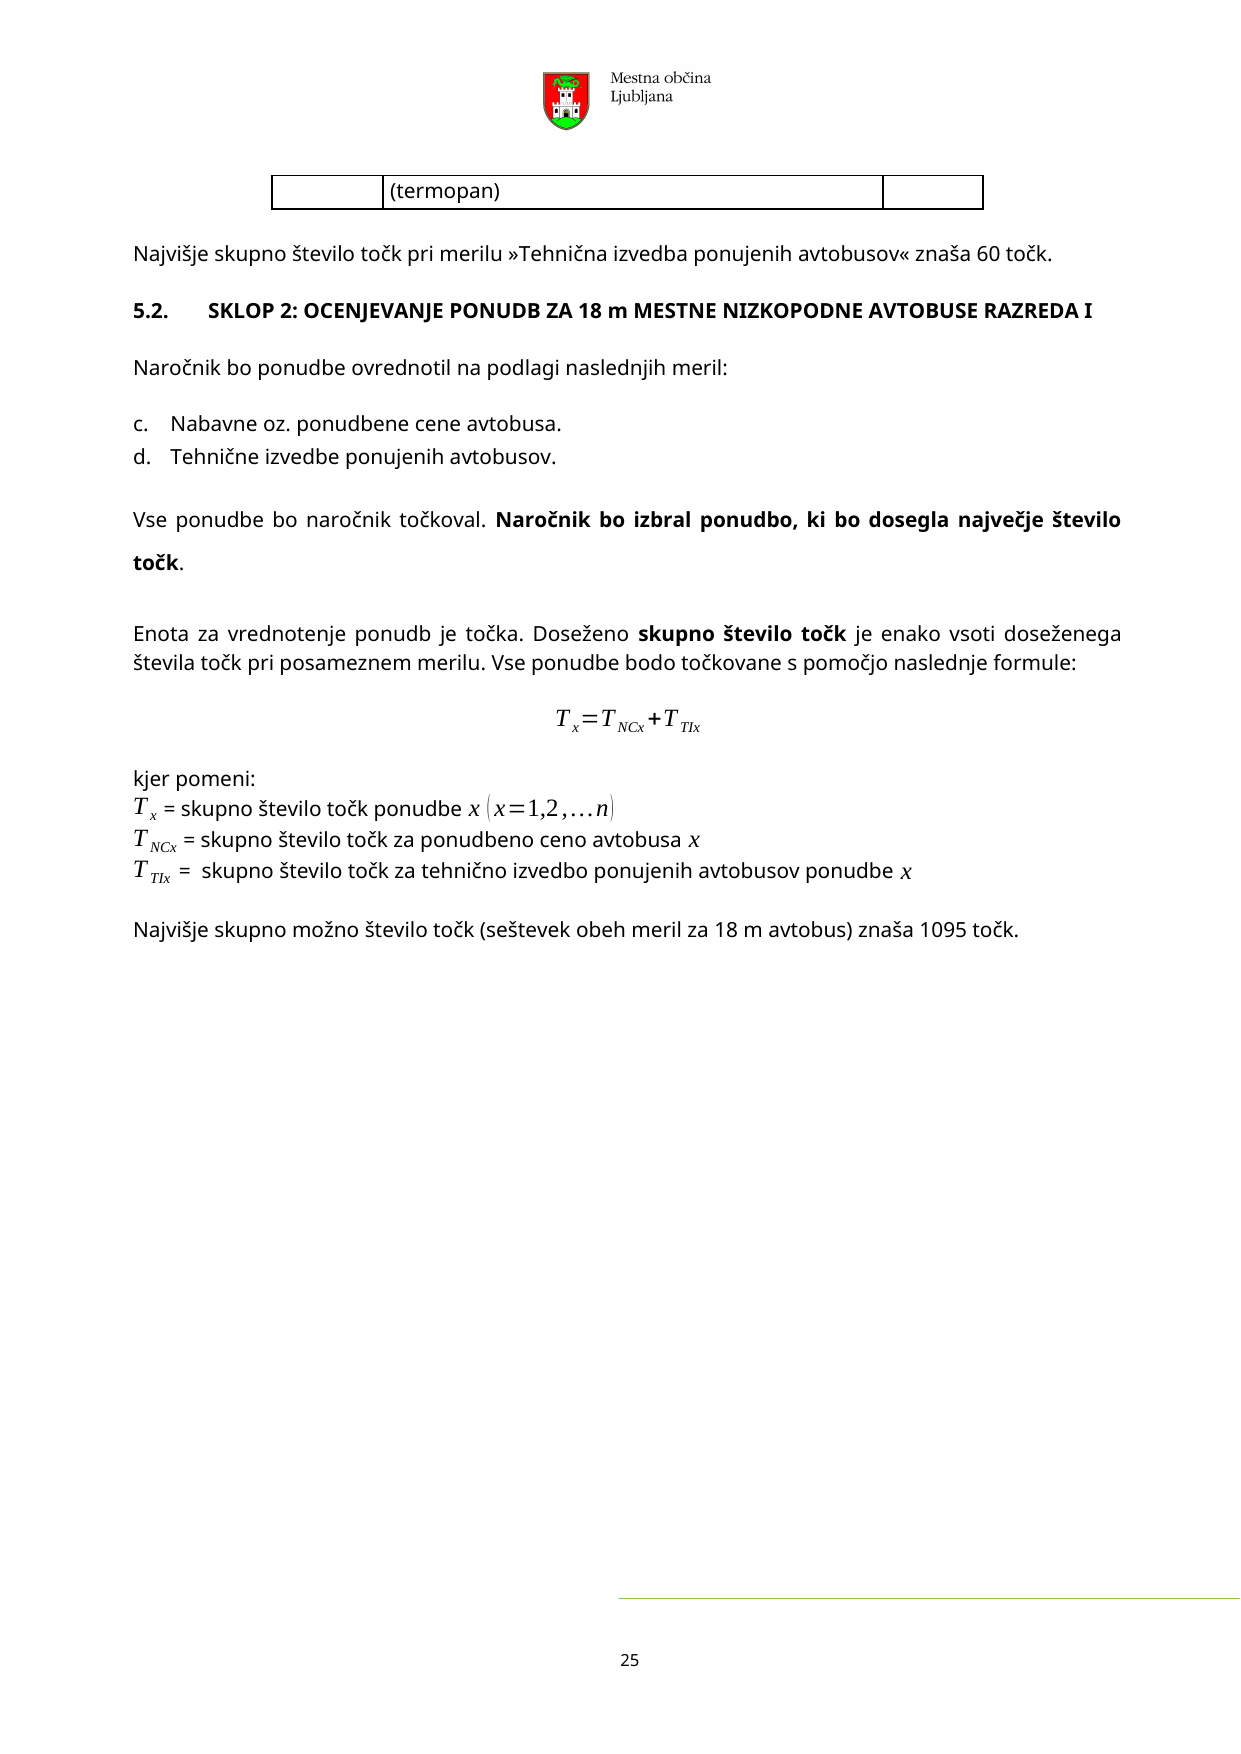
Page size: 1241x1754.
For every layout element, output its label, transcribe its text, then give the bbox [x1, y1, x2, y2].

text = skupno število točk za tehnično izvedbo ponujenih avtobusov ponudbe [133, 856, 1122, 887]
table_cell 7. [273, 176, 382, 208]
text = skupno število točk ponudbe [133, 793, 1122, 824]
list Nabavne oz. ponudbene cene avtobusa. [133, 409, 1122, 438]
text Vse ponudbe bo naročnik točkoval. Naročnik bo izbral ponudbo, ki bo dosegla največje število točk. [133, 506, 1122, 577]
picture [536, 59, 719, 139]
text Najvišje skupno možno število točk (seštevek obeh meril za 18 m avtobus) znaša 1095 točk. [133, 915, 1122, 944]
text Enota za vrednotenje ponudb je točka. Doseženo skupno število točk je enako vsoti doseženega števila točk pri posameznem merilu. Vse ponudbe bodo točkovane s pomočjo naslednje formule: [133, 619, 1122, 676]
text Najvišje skupno število točk pri merilu »Tehnična izvedba ponujenih avtobusov« znaša 60 točk. [133, 239, 1122, 267]
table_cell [384, 176, 882, 208]
text = skupno število točk za ponudbeno ceno avtobusa [133, 824, 1122, 856]
text kjer pomeni: [133, 764, 1122, 793]
list Tehnične izvedbe ponujenih avtobusov. [133, 442, 1122, 471]
list SKLOP 2: OCENJEVANJE PONUDB ZA 18 m MESTNE NIZKOPODNE AVTOBUSE RAZREDA I [133, 296, 1122, 324]
table_cell 2 [884, 176, 982, 208]
text Naročnik bo ponudbe ovrednotil na podlagi naslednjih meril: [133, 353, 1122, 381]
